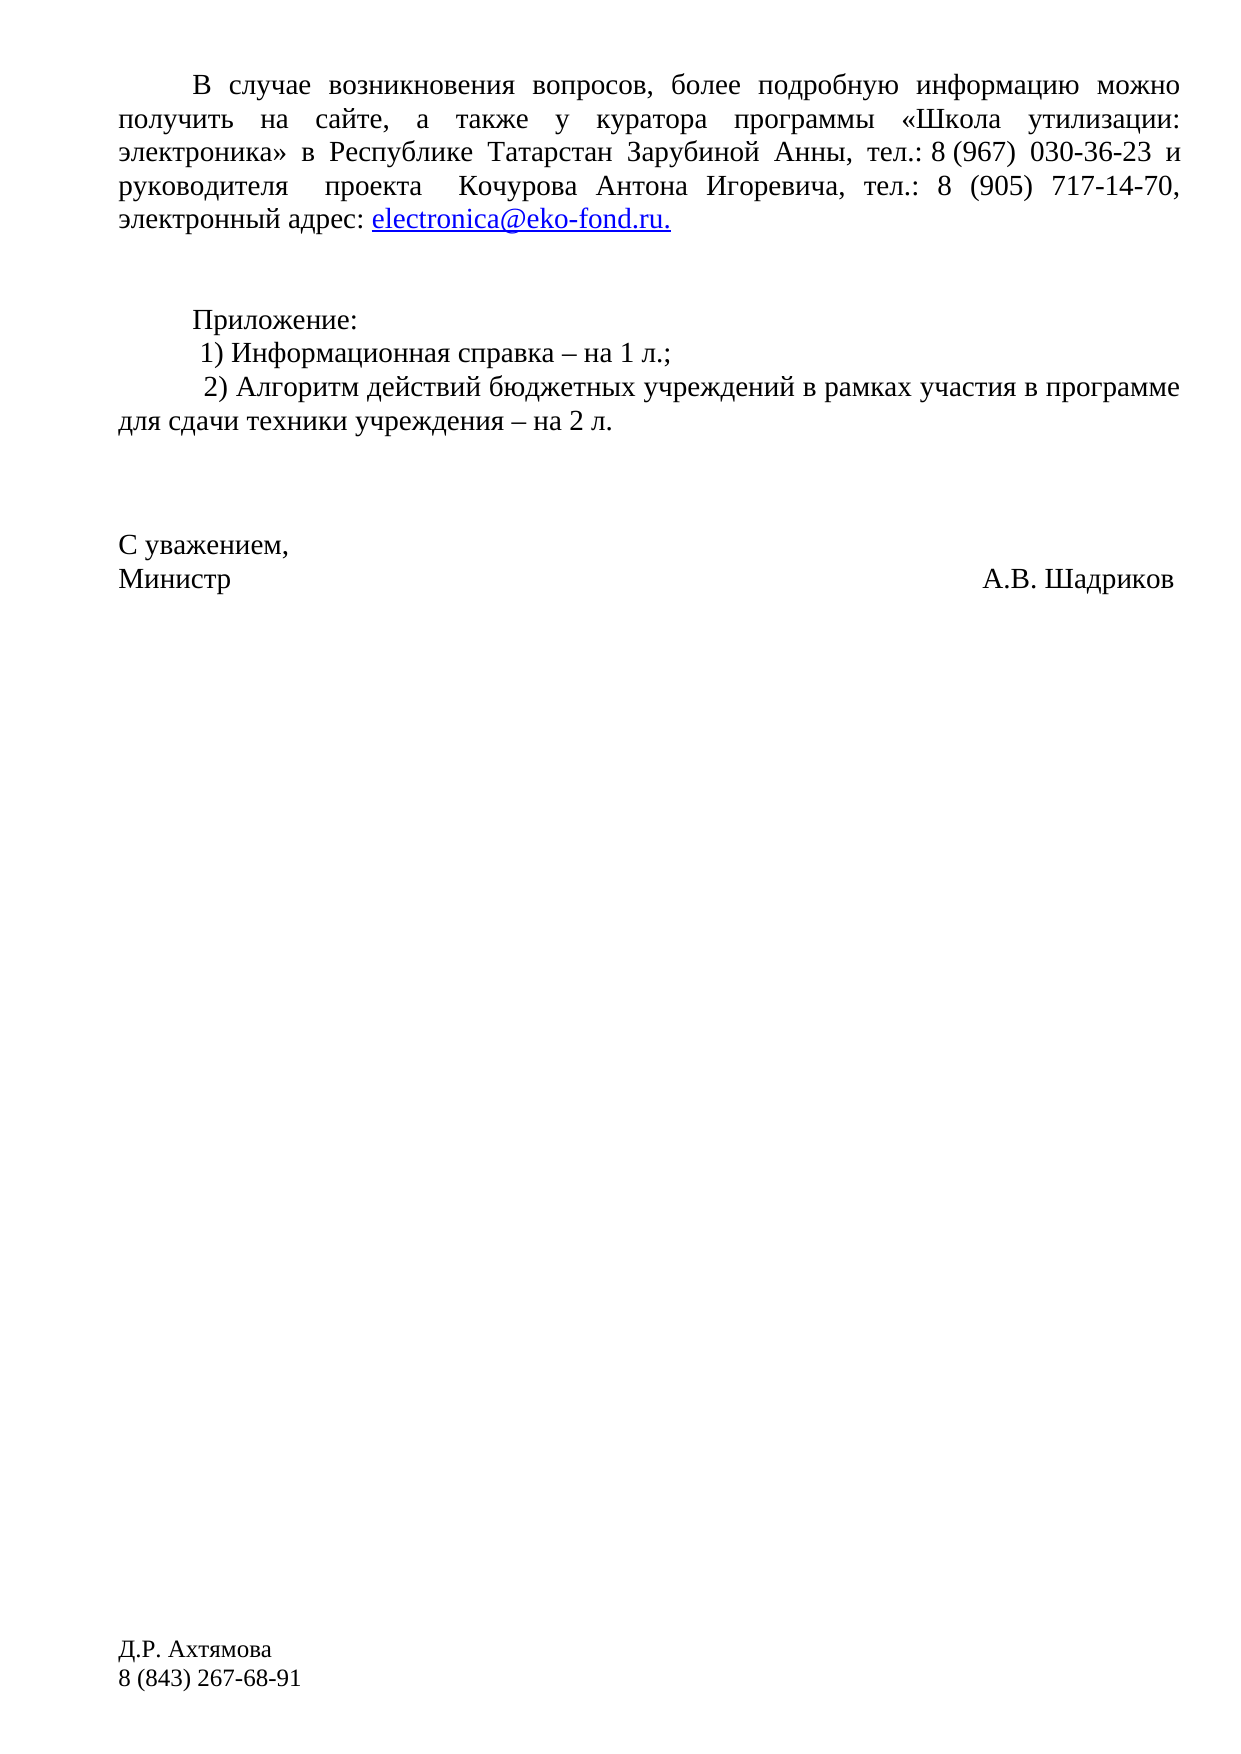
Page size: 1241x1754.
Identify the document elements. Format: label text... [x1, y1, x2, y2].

text 1) Информационная справка – на 1 л.; [59, 336, 1122, 369]
text Приложение: [59, 302, 1122, 336]
text 2) Алгоритм действий бюджетных учреждений в рамках участия в программе для сдачи техники учреждения – на 2 л. [59, 369, 1122, 436]
text Министр А.В. Шадриков [59, 561, 1122, 594]
text 8 (843) 267-68-91 [59, 1663, 1122, 1692]
text С уважением, [59, 527, 1122, 561]
text Д.Р. Ахтямова [59, 1634, 1122, 1663]
text В случае возникновения вопросов, более подробную информацию можно получить на сайте, а также у куратора программы «Школа утилизации: электроника» в Республике Татарстан Зарубиной Анны, тел.: 8 (967) 030-36-23 и руководителя проекта Кочурова Антона Игоревича, тел.: 8 (905) 717-14-70, электронный адрес: electronica@eko-fond.ru. [59, 67, 1122, 235]
